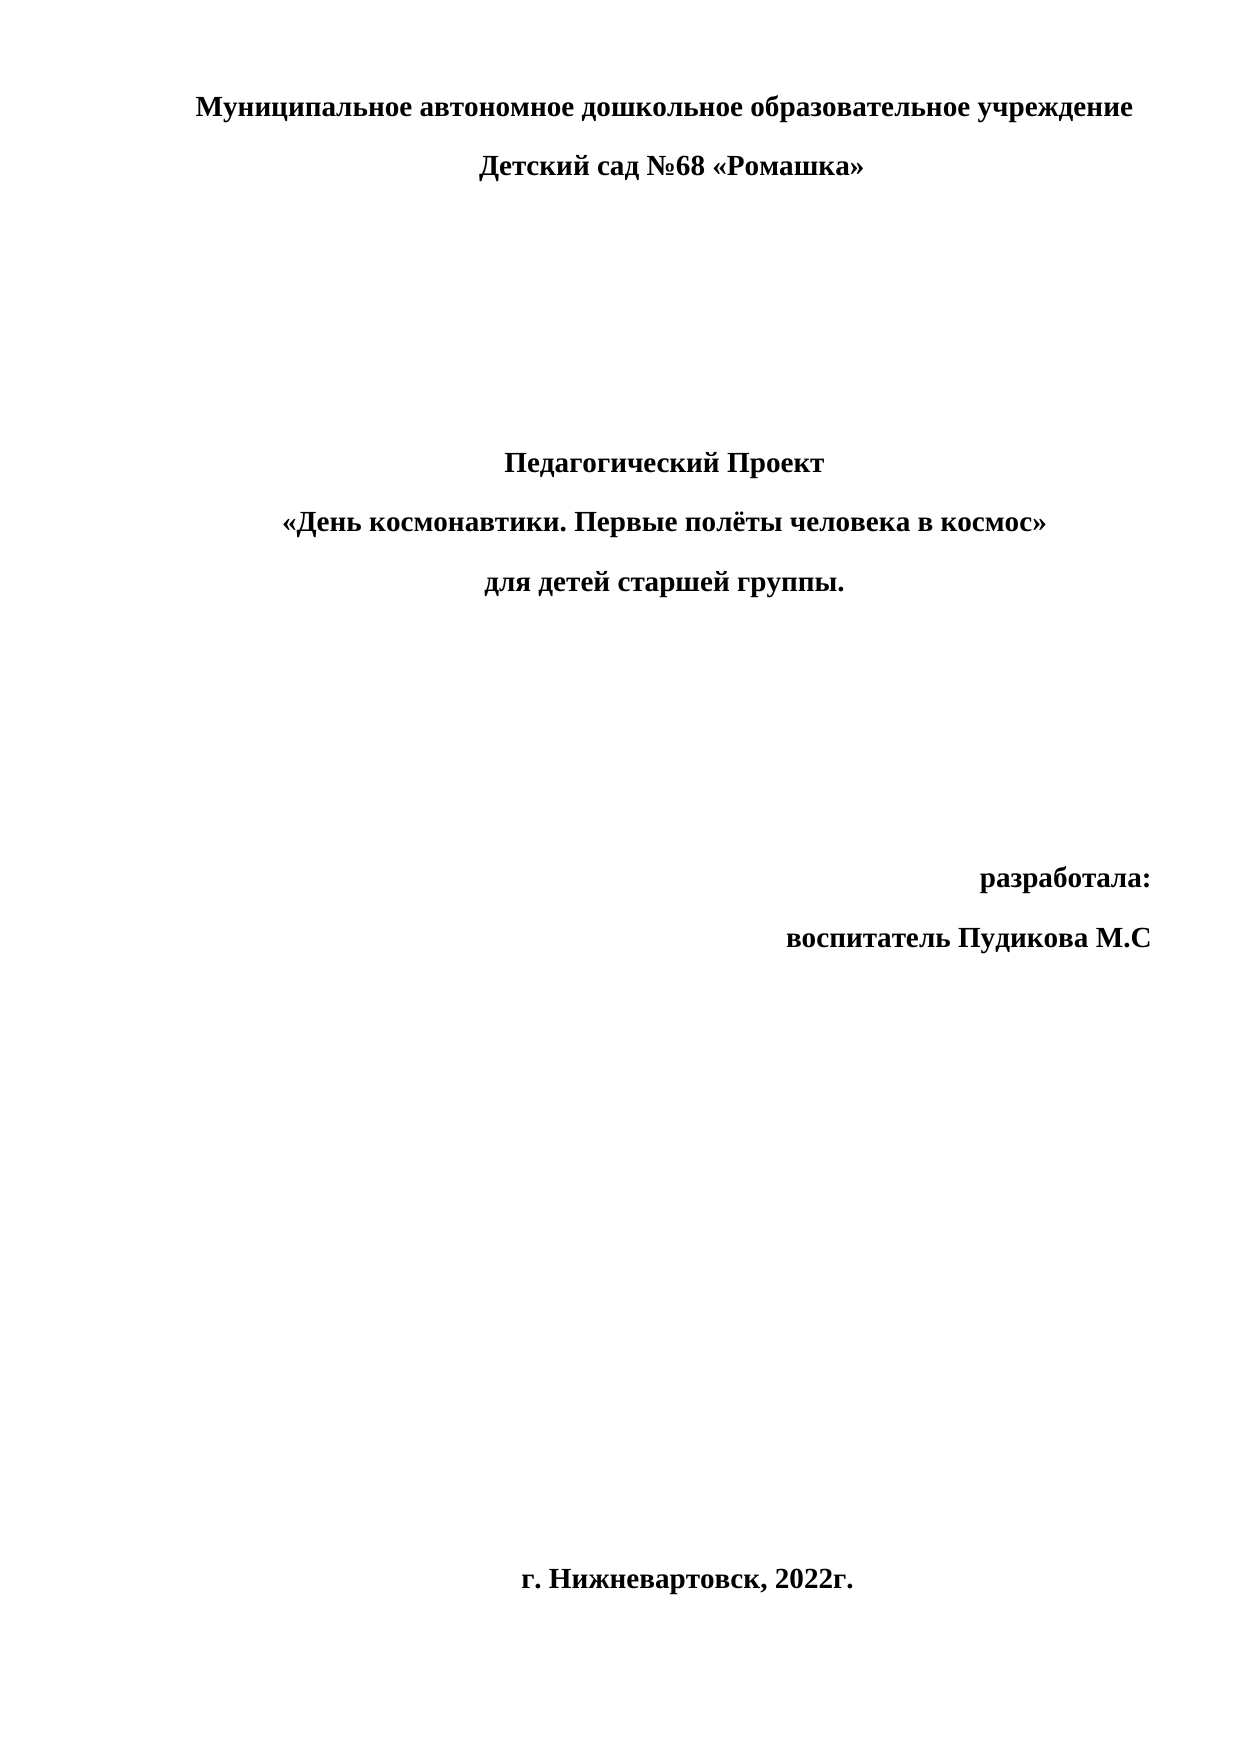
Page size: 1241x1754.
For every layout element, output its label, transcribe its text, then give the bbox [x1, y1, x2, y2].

text воспитатель Пудикова М.С [177, 920, 1152, 953]
text г. Нижневартовск, 2022г. [177, 1561, 1152, 1595]
text Педагогический Проект [177, 445, 1152, 478]
text разработала: [177, 861, 1152, 894]
text Муниципальное автономное дошкольное образовательное учреждение [177, 89, 1152, 122]
text «День космонавтики. Первые полёты человека в космос» [177, 504, 1152, 538]
text Детский сад №68 «Ромашка» [177, 148, 1152, 182]
text для детей старшей группы. [177, 564, 1152, 597]
